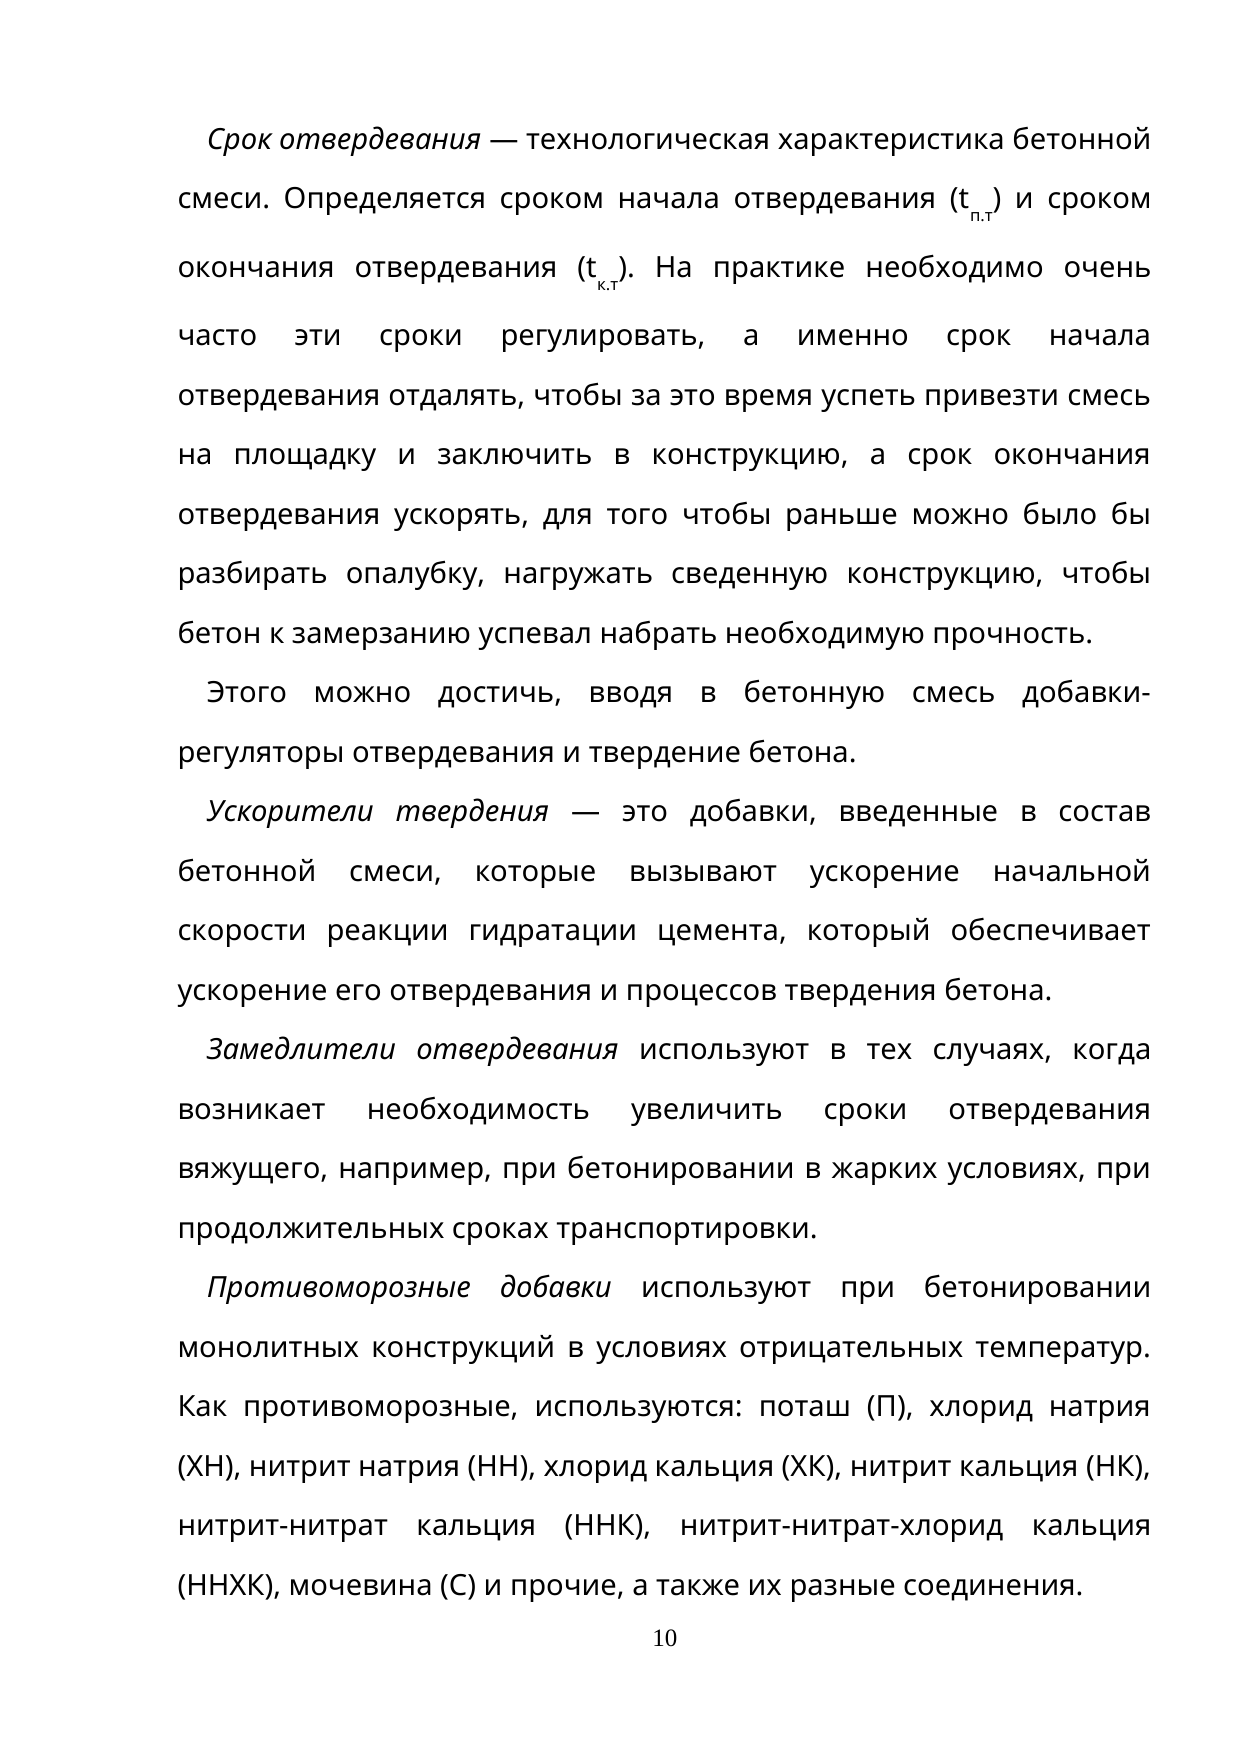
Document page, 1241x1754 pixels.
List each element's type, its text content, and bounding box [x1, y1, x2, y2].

text Ускорители твердения — это добавки, введенные в состав бетонной смеси, которые вызывают ускорение начальной скорости реакции гидратации цемента, который обеспечивает ускорение его отвердевания и процессов твердения бетона. [177, 791, 1152, 1009]
text Этого можно достичь, вводя в бетонную смесь добавки-регуляторы отвердевания и твердение бетона. [177, 672, 1152, 771]
text Срок отвердевания — технологическая характеристика бетонной смеси. Определяется сроком начала отвердевания (tп.т) и сроком окончания отвердевания (tк.т). На практике необходимо очень часто эти сроки регулировать, а именно срок начала отвердевания отдалять, чтобы за это время успеть привезти смесь на площадку и заключить в конструкцию, а срок окончания отвердевания ускорять, для того чтобы раньше можно было бы разбирать опалубку, нагружать сведенную конструкцию, чтобы бетон к замерзанию успевал набрать необходимую прочность. [177, 118, 1152, 652]
text Замедлители отвердевания используют в тех случаях, когда возникает необходимость увеличить сроки отвердевания вяжущего, например, при бетонировании в жарких условиях, при продолжительных сроках транспортировки. [177, 1028, 1152, 1247]
text Противоморозные добавки используют при бетонировании монолитных конструкций в условиях отрицательных температур. Как противоморозные, используются: поташ (П), хлорид натрия (ХН), нитрит натрия (НН), хлорид кальция (ХК), нитрит кальция (НК), нитрит-нитрат кальция (ННК), нитрит-нитрат-хлорид кальция (ННХК), мочевина (С) и прочие, а также их разные соединения. [177, 1266, 1152, 1603]
